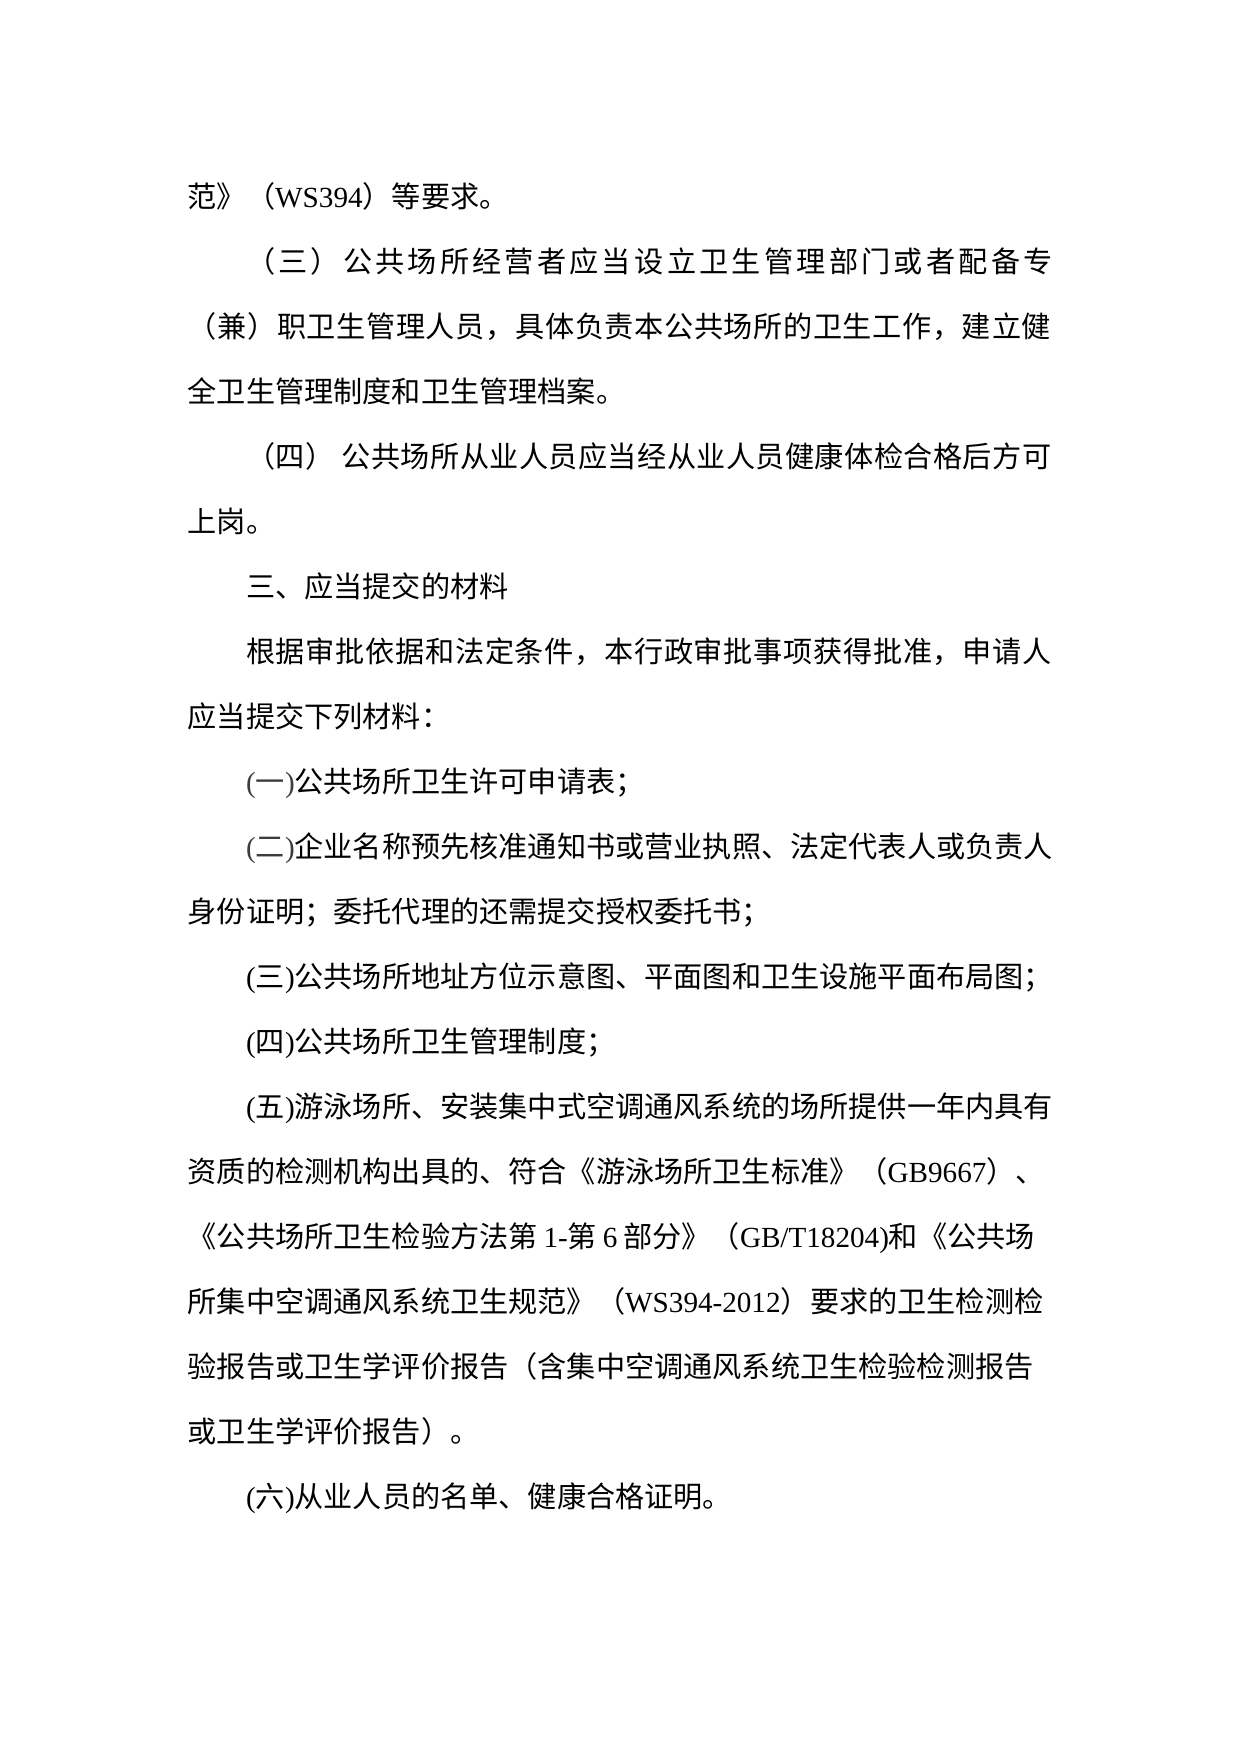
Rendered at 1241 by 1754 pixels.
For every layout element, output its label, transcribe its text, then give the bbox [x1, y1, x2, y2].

list 游泳场所、安装集中式空调通风系统的场所提供一年内具有资质的检测机构出具的、符合《游泳场所卫生标准》（GB9667）、《公共场所卫生检验方法第1-第6部分》（GB/T18204)和《公共场所集中空调通风系统卫生规范》（WS394-2012）要求的卫生检测检验报告或卫生学评价报告（含集中空调通风系统卫生检验检测报告或卫生学评价报告）。 [187, 1072, 1053, 1462]
list 公共场所地址方位示意图、平面图和卫生设施平面布局图； [187, 942, 1053, 1007]
text （三）公共场所经营者应当设立卫生管理部门或者配备专（兼）职卫生管理人员，具体负责本公共场所的卫生工作，建立健全卫生管理制度和卫生管理档案。 [187, 227, 1053, 422]
list 公共场所卫生管理制度； [187, 1007, 1053, 1072]
list 公共场所卫生许可申请表； [187, 747, 1053, 812]
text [187, 162, 1053, 227]
text （四） 公共场所从业人员应当经从业人员健康体检合格后方可上岗。 [187, 422, 1053, 552]
text 根据审批依据和法定条件，本行政审批事项获得批准，申请人应当提交下列材料： [187, 617, 1053, 747]
list 从业人员的名单、健康合格证明。 [187, 1462, 1053, 1527]
list 企业名称预先核准通知书或营业执照、法定代表人或负责人身份证明；委托代理的还需提交授权委托书； [187, 812, 1053, 942]
text 三、应当提交的材料 [187, 552, 1053, 617]
